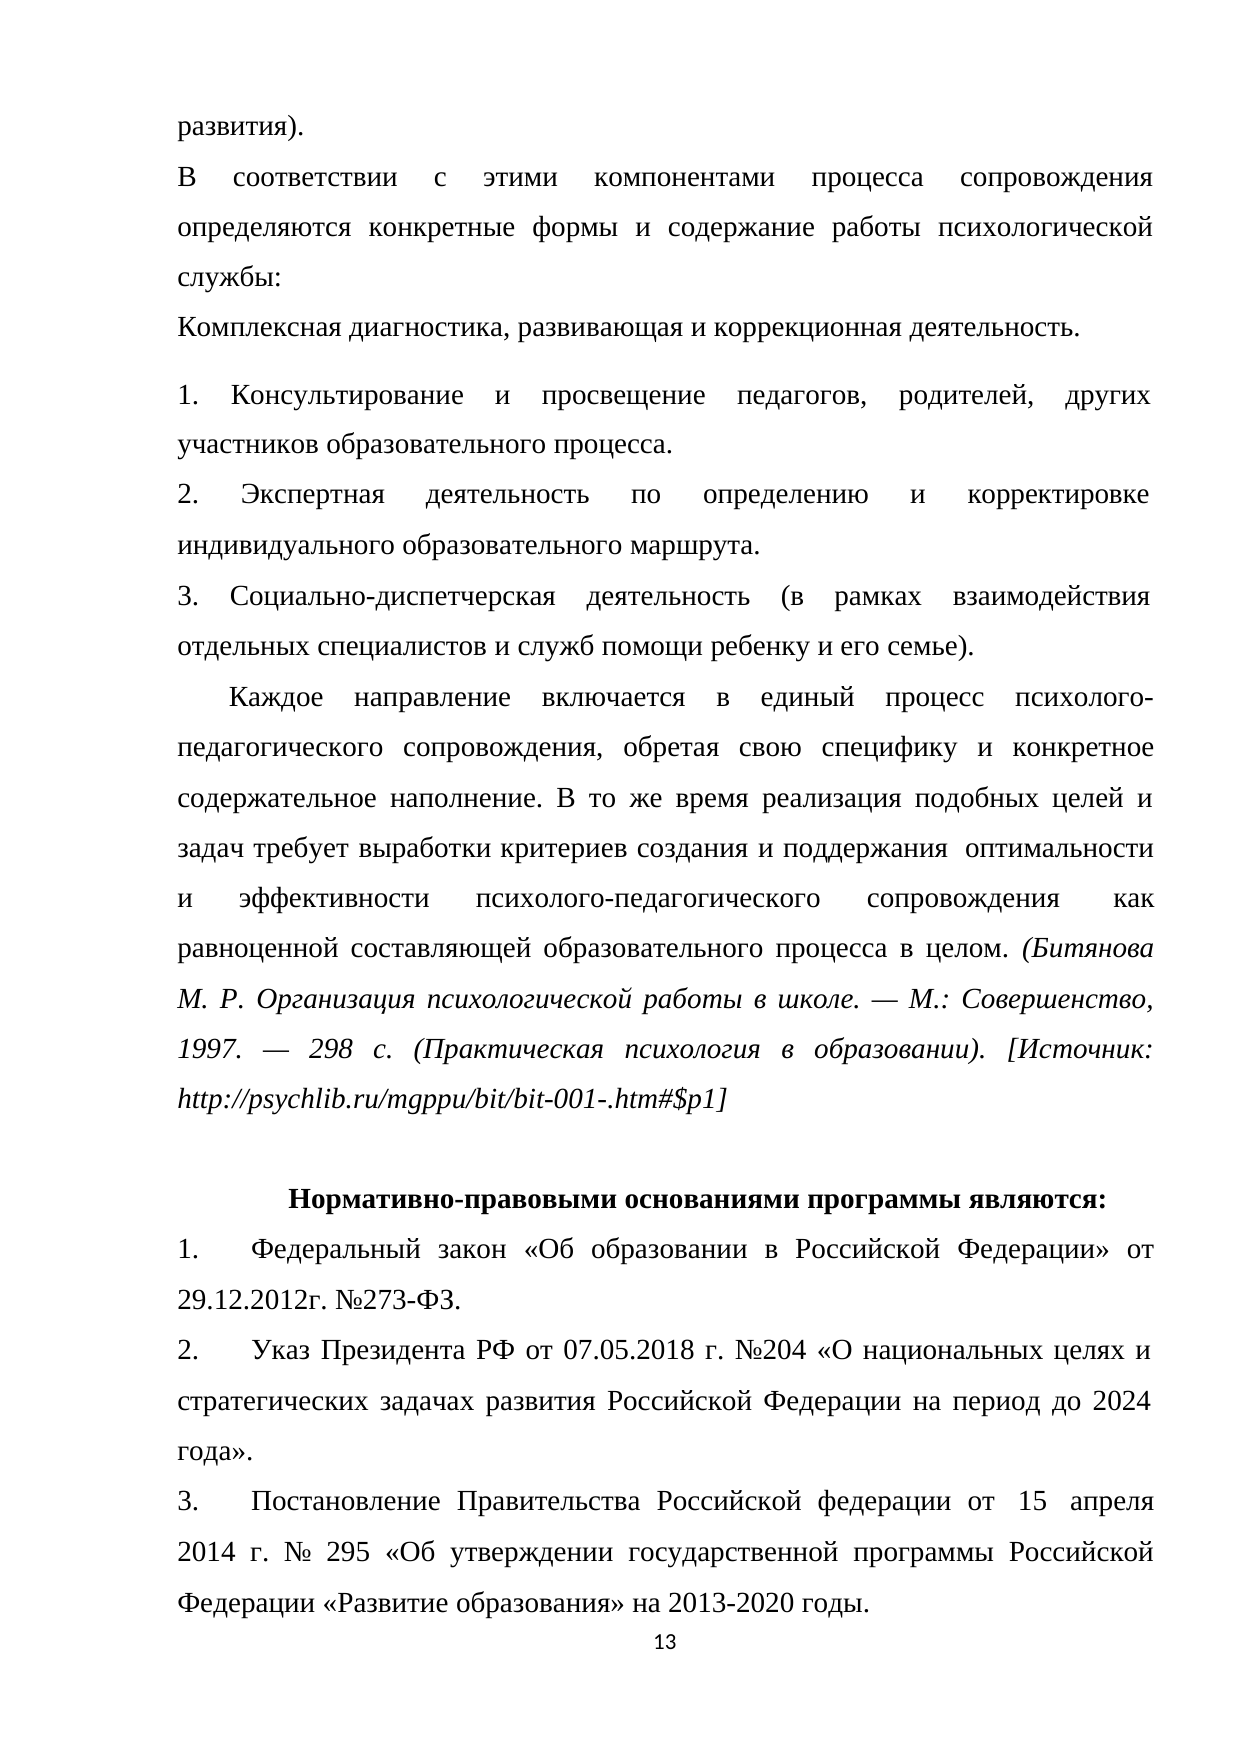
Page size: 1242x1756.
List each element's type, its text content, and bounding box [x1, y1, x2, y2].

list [177, 108, 1154, 142]
text Нормативно-правовыми основаниями программы являются: [288, 1181, 1196, 1215]
list Федеральный закон «Об образовании в Российской Федерации» от 29.12.2012г. №273-ФЗ. [177, 1231, 1154, 1315]
text В соответствии с этими компонентами процесса сопровождения определяются конкретные формы и содержание работы психологической службы: [177, 159, 1153, 293]
list Экспертная деятельность по определению и корректировке индивидуального образовательного маршрута. [177, 477, 1151, 561]
text Каждое направление включается в единый процесс психолого- педагогического сопровождения, обретая свою специфику и конкретное содержательное наполнение. В то же время реализация подобных целей и задач требует выработки критериев создания и поддержания оптимальности и эффективности психолого-педагогического сопровождения как равноценной составляющей образовательного процесса в целом. (Битянова М. Р. Организация психологической работы в школе. — М.: Совершенство, 1997. — 298 с. (Практическая психология в образовании). [Источник: http://psychlib.ru/mgppu/bit/bit-001-.htm#$p1] [177, 679, 1154, 1115]
list Постановление Правительства Российской федерации от 15 апреля . № 295 «Об утверждении государственной программы Российской Федерации «Развитие образования» на 2013-2020 годы. [177, 1483, 1154, 1618]
list Социально-диспетчерская деятельность (в рамках взаимодействия отдельных специалистов и служб помощи ребенку и его семье). [177, 578, 1151, 662]
list Указ Президента РФ от 07.05.2018 г. №204 «О национальных целях и стратегических задачах развития Российской Федерации на период до 2024 года». [177, 1332, 1152, 1467]
list Консультирование и просвещение педагогов, родителей, других участников образовательного процесса. [177, 377, 1152, 460]
text Комплексная диагностика, развивающая и коррекционная деятельность. [177, 309, 1153, 343]
